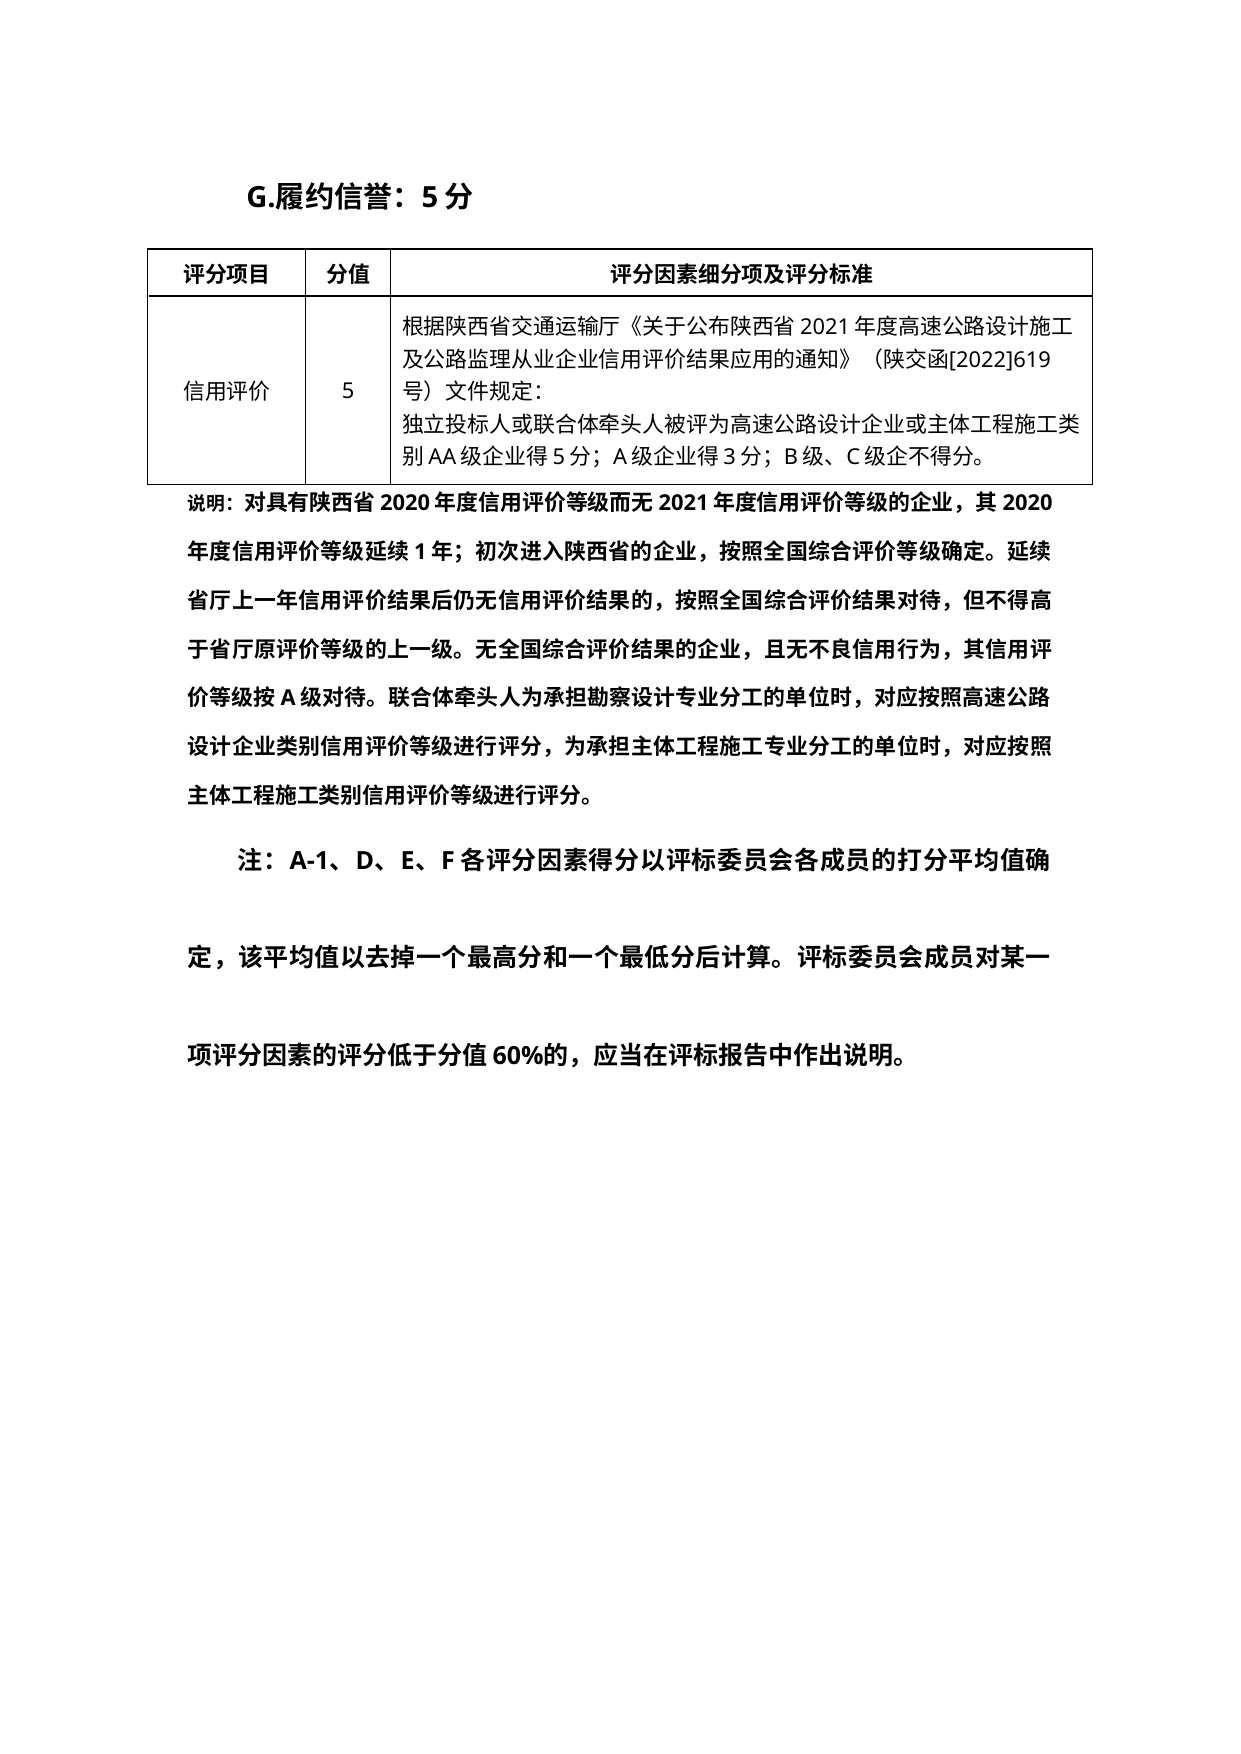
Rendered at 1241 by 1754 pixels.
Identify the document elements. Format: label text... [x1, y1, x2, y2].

table_header 分值 [306, 250, 390, 295]
table_header 评分因素细分项及评分标准 [391, 250, 1092, 295]
text 说明：对具有陕西省2020年度信用评价等级而无2021年度信用评价等级的企业，其2020年度信用评价等级延续1年；初次进入陕西省的企业，按照全国综合评价等级确定。延续省厅上一年信用评价结果后仍无信用评价结果的，按照全国综合评价结果对待，但不得高于省厅原评价等级的上一级。无全国综合评价结果的企业，且无不良信用行为，其信用评价等级按A级对待。联合体牵头人为承担勘察设计专业分工的单位时，对应按照高速公路设计企业类别信用评价等级进行评分，为承担主体工程施工专业分工的单位时，对应按照主体工程施工类别信用评价等级进行评分。 [187, 485, 1053, 810]
text G.履约信誉：5分 [187, 162, 1053, 227]
table_cell 信用评价 [148, 296, 305, 483]
table_cell 根据陕西省交通运输厅《关于公布陕西省2021年度高速公路设计施工及公路监理从业企业信用评价结果应用的通知》（陕交函[2022]619号）文件规定： 独立投标人或联合体牵头人被评为高速公路设计企业或主体工程施工类别AA级企业得5分；A级企业得3分；B级、C级企不得分。 [391, 297, 1092, 483]
table_header 评分项目 [148, 250, 305, 295]
text 注：A-1、D、E、F各评分因素得分以评标委员会各成员的打分平均值确定，该平均值以去掉一个最高分和一个最低分后计算。评标委员会成员对某一项评分因素的评分低于分值60%的，应当在评标报告中作出说明。 [187, 826, 1053, 1086]
table_cell 5 [306, 297, 390, 483]
